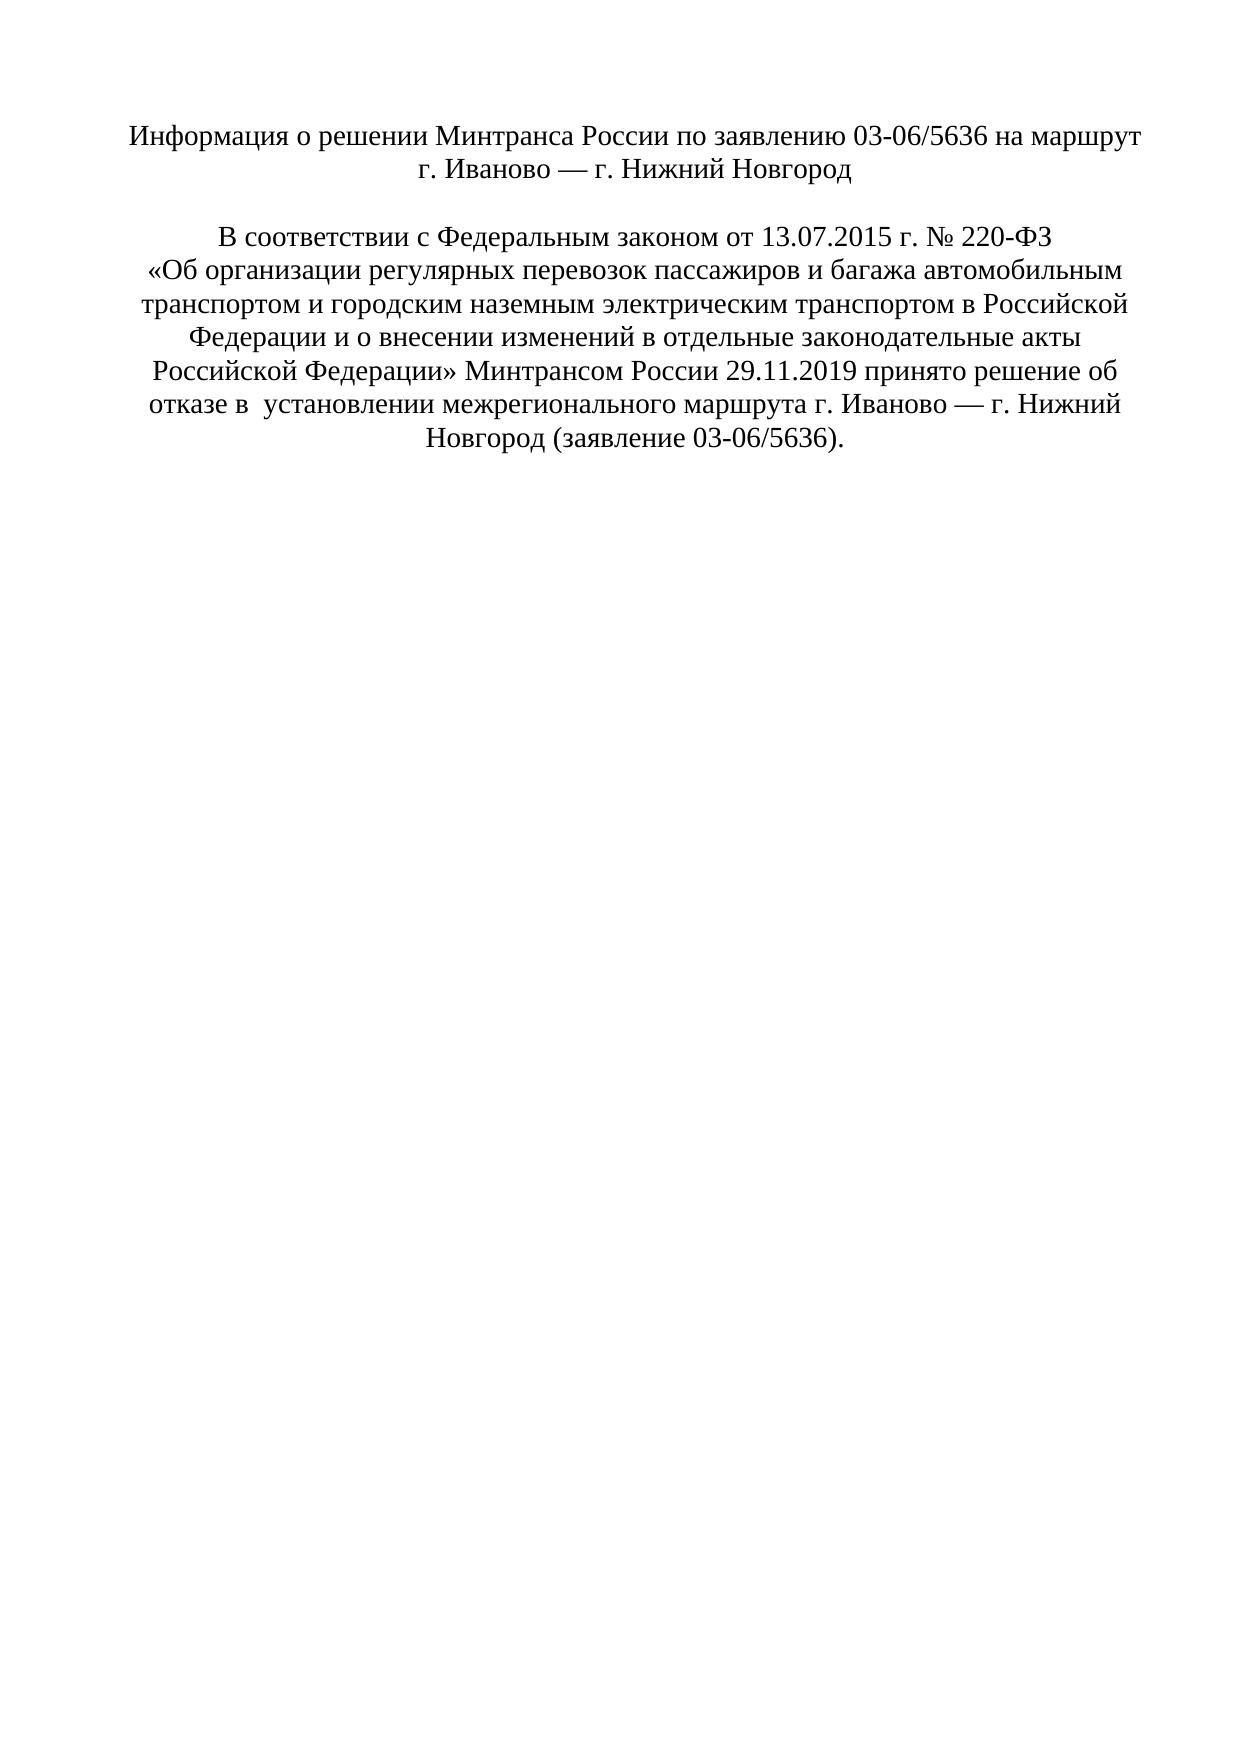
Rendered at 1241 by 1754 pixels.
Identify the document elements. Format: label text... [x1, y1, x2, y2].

text В соответствии с Федеральным законом от 13.07.2015 г. № 220-ФЗ «Об организации регулярных перевозок пассажиров и багажа автомобильным транспортом и городским наземным электрическим транспортом в Российской Федерации и о внесении изменений в отдельные законодательные акты Российской Федерации» Минтрансом России 29.11.2019 принято решение об отказе в установлении межрегионального маршрута г. Иваново — г. Нижний Новгород (заявление 03-06/5636). [118, 219, 1152, 453]
text Информация о решении Минтранса России по заявлению 03-06/5636 на маршрут г. Иваново — г. Нижний Новгород [118, 118, 1152, 185]
